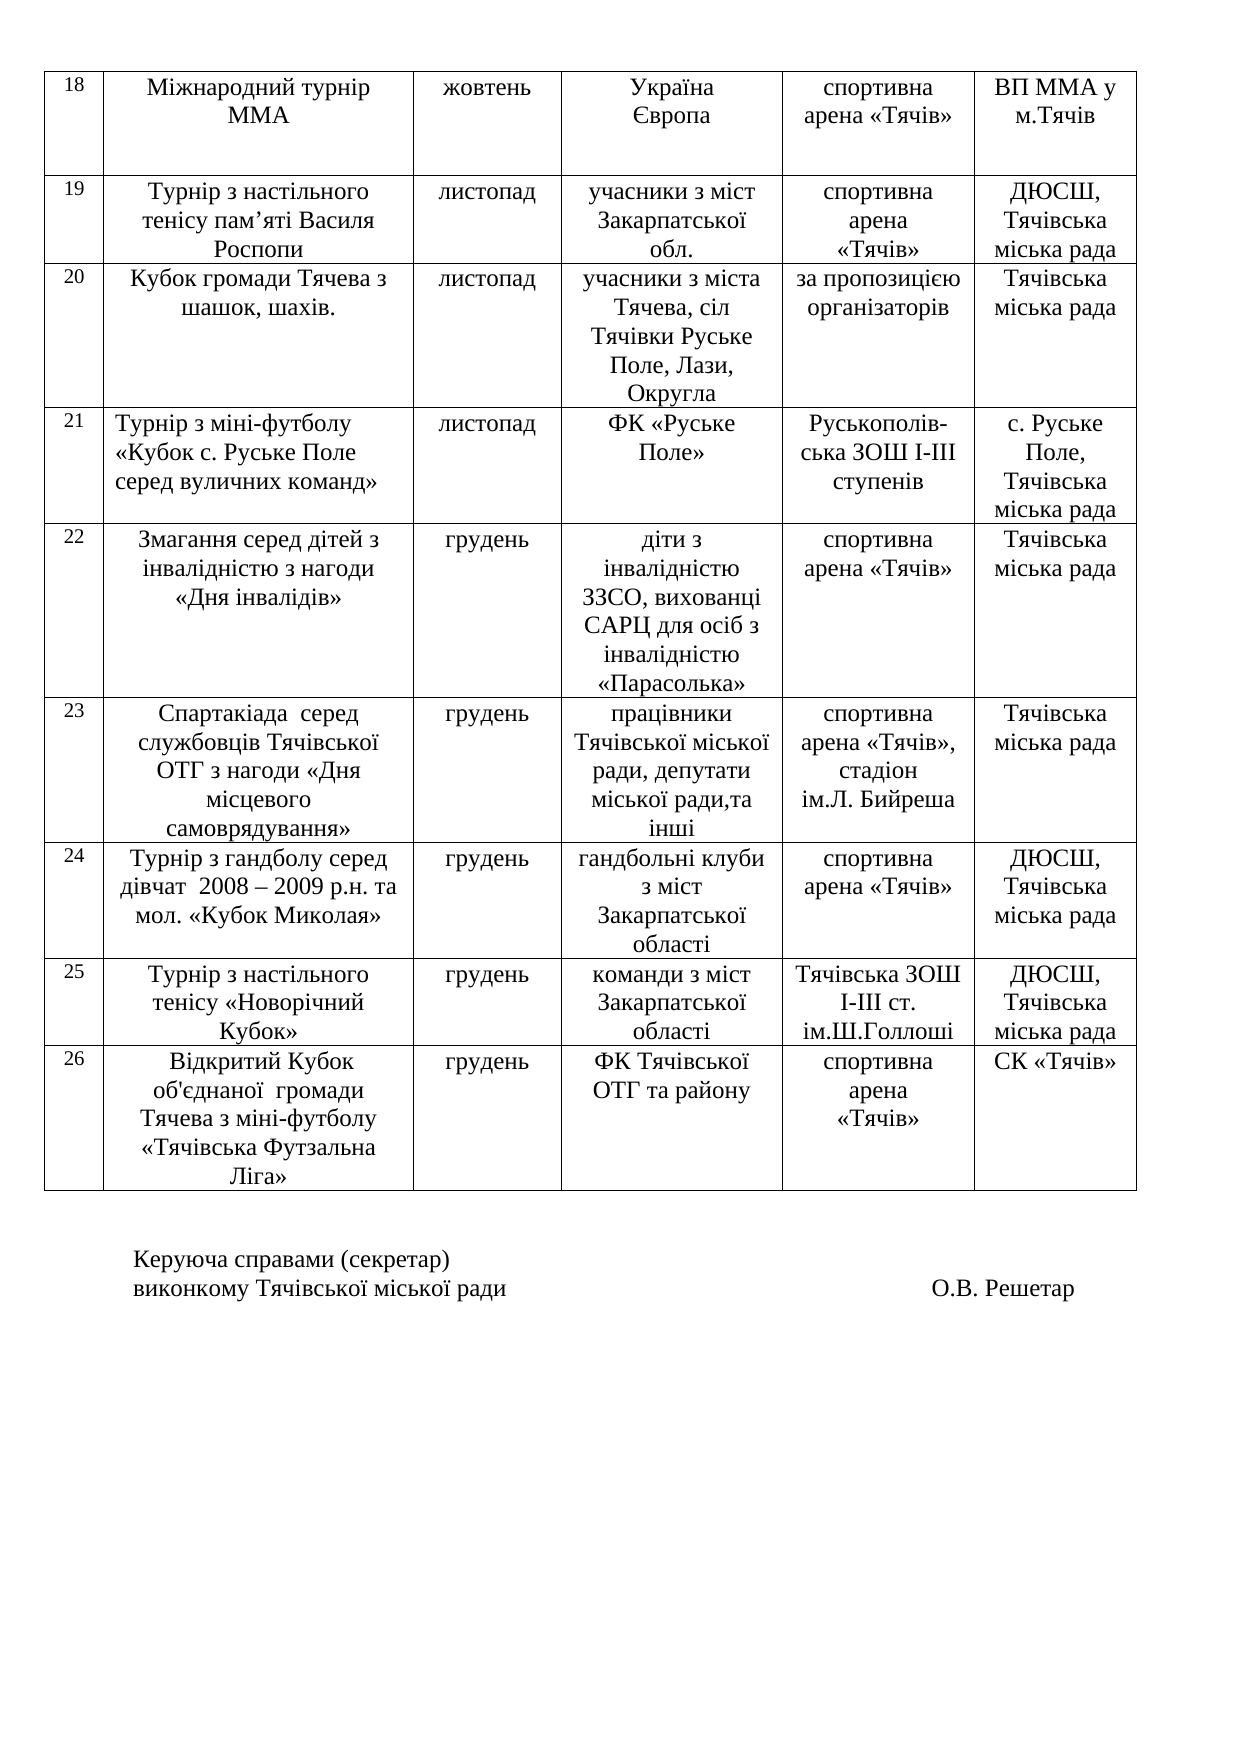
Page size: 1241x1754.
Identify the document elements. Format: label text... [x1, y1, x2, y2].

table_cell грудень [414, 698, 561, 842]
table_cell спортивна арена «Тячів» [783, 176, 974, 262]
text виконкому Тячівської міської ради О.В. Решетар [133, 1273, 1167, 1301]
table_cell Кубок громади Тячева з шашок, шахів. [104, 264, 413, 407]
table_cell Тячівська міська рада [975, 698, 1136, 842]
table_cell 21 [45, 408, 103, 523]
table_cell ФК Тячівської ОТГ та району [562, 1046, 782, 1190]
table_cell спортивна арена «Тячів» [783, 72, 974, 175]
table_cell листопад [414, 264, 561, 407]
table_cell спортивна арена «Тячів» [783, 524, 974, 697]
table_cell Тячівська ЗОШ І-ІІІ ст. ім.Ш.Голлоші [783, 959, 974, 1045]
table_cell Відкритий Кубок об'єднаної громади Тячева з міні-футболу «Тячівська Футзальна Ліга» [104, 1046, 413, 1190]
table_cell за пропозицією організаторів [783, 264, 974, 407]
table_cell Турнір з настільного тенісу пам’яті Василя Роспопи [104, 176, 413, 262]
table_cell СК «Тячів» [975, 1046, 1136, 1190]
table_cell листопад [414, 408, 561, 523]
table_cell Змагання серед дітей з інвалідністю з нагоди «Дня інвалідів» [104, 524, 413, 697]
table_cell Україна Європа [562, 72, 782, 175]
table_cell команди з міст Закарпатської області [562, 959, 782, 1045]
table_cell ДЮСШ, Тячівська міська рада [975, 176, 1136, 262]
table_cell спортивна арена «Тячів» [783, 1046, 974, 1190]
table_cell Тячівська міська рада [975, 524, 1136, 697]
table_cell грудень [414, 524, 561, 697]
table_cell Спартакіада серед службовців Тячівської ОТГ з нагоди «Дня місцевого самоврядування» [104, 698, 413, 842]
table_cell діти з інвалідністю ЗЗСО, вихованці САРЦ для осіб з інвалідністю «Парасолька» [562, 524, 782, 697]
table_cell 22 [45, 524, 103, 697]
table_cell с. Руське Поле, Тячівська міська рада [975, 408, 1136, 523]
table_cell ФК «Руське Поле» [562, 408, 782, 523]
table_cell грудень [414, 843, 561, 958]
table_cell 26 [45, 1046, 103, 1190]
table_cell грудень [414, 1046, 561, 1190]
table_cell 24 [45, 843, 103, 958]
table_cell 23 [45, 698, 103, 842]
table_cell 18 [45, 72, 103, 175]
text Керуюча справами (секретар) [133, 1244, 1167, 1273]
table_cell спортивна арена «Тячів», стадіон ім.Л. Бийреша [783, 698, 974, 842]
table_cell Турнір з гандболу серед дівчат 2008 – 2009 р.н. та мол. «Кубок Миколая» [104, 843, 413, 958]
table_cell ДЮСШ, Тячівська міська рада [975, 843, 1136, 958]
table_cell грудень [414, 959, 561, 1045]
table_cell листопад [414, 176, 561, 262]
table_cell працівники Тячівської міської ради, депутати міської ради,та інші [562, 698, 782, 842]
table_cell Турнір з настільного тенісу «Новорічний Кубок» [104, 959, 413, 1045]
table_cell ДЮСШ, Тячівська міська рада [975, 959, 1136, 1045]
table_cell 19 [45, 176, 103, 262]
table_cell учасники з міста Тячева, сіл Тячівки Руське Поле, Лази, Округла [562, 264, 782, 407]
table_cell ВП ММА у м.Тячів [975, 72, 1136, 175]
table_cell Турнір з міні-футболу «Кубок с. Руське Поле серед вуличних команд» [104, 408, 413, 523]
table_cell учасники з міст Закарпатської обл. [562, 176, 782, 262]
table_cell Тячівська міська рада [975, 264, 1136, 407]
table_cell 20 [45, 264, 103, 407]
table_cell Міжнародний турнір ММА [104, 72, 413, 175]
table_cell Руськополів-ська ЗОШ І-ІІІ ступенів [783, 408, 974, 523]
table_cell жовтень [414, 72, 561, 175]
table_cell спортивна арена «Тячів» [783, 843, 974, 958]
table_cell 25 [45, 959, 103, 1045]
table_cell гандбольні клуби з міст Закарпатської області [562, 843, 782, 958]
